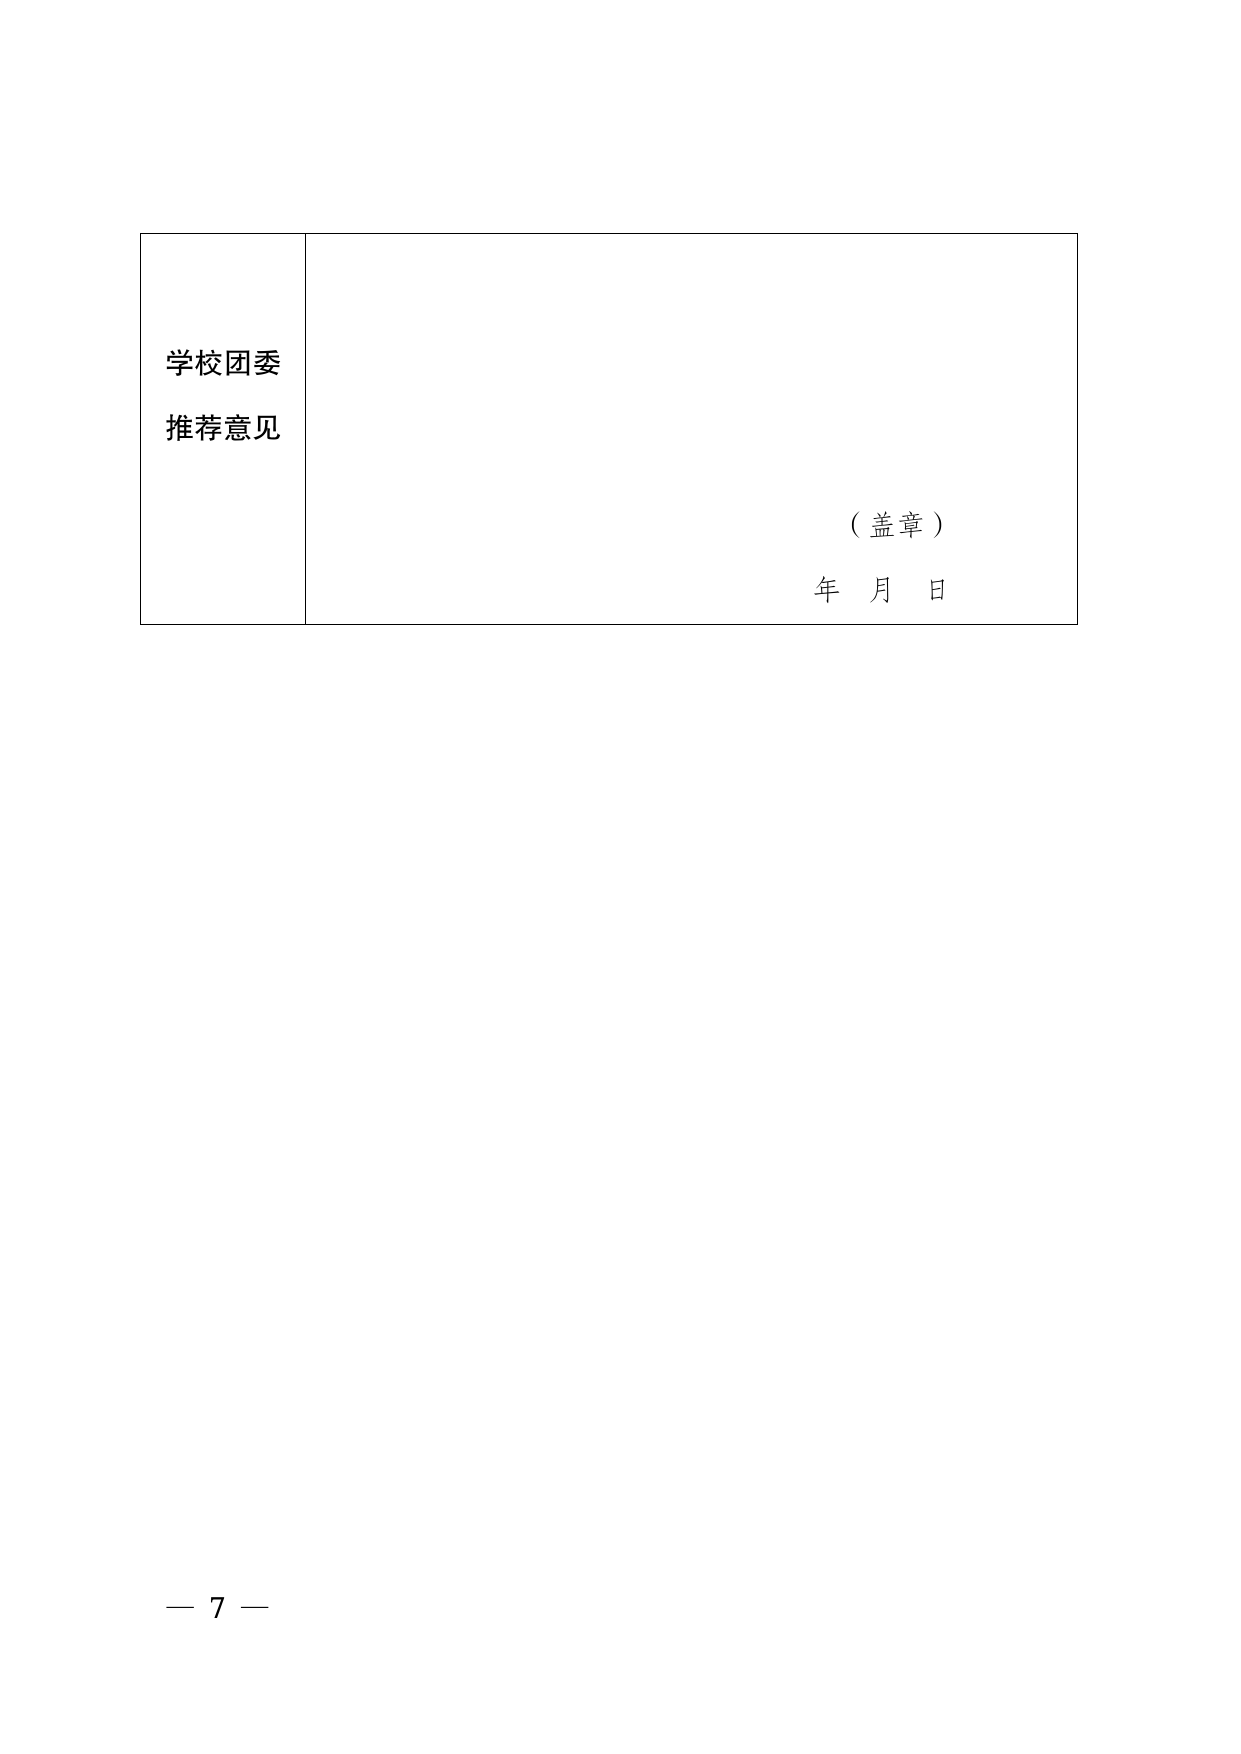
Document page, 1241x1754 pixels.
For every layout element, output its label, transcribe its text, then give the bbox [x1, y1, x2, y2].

table_cell 学校团委 推荐意见 [141, 234, 305, 624]
table_cell （盖章） 年 月 日 [306, 234, 1077, 624]
